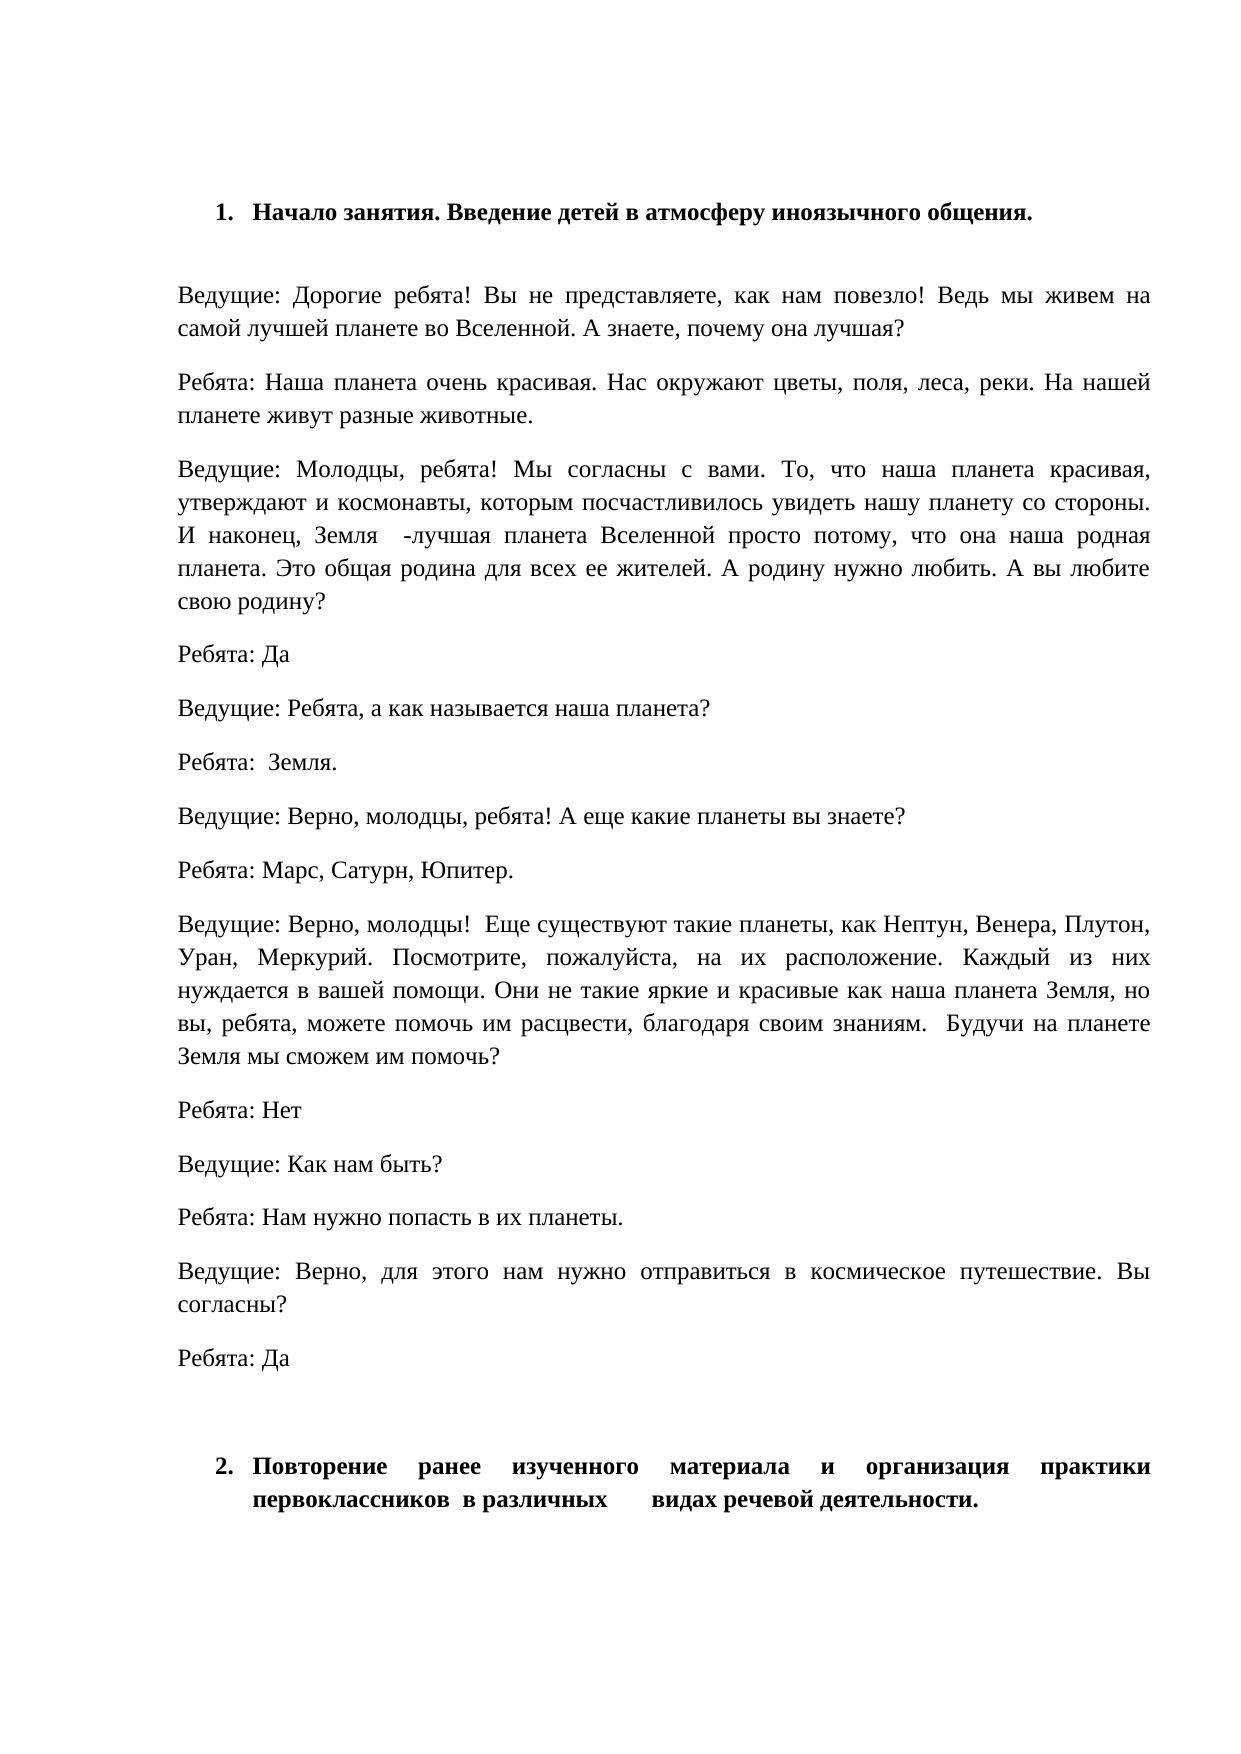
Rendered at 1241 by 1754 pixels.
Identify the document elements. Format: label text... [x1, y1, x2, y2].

list Начало занятия. Введение детей в атмосферу иноязычного общения. [215, 188, 1152, 226]
text Ребята: Нам нужно попасть в их планеты. [177, 1202, 1152, 1231]
text Ведущие: Верно, для этого нам нужно отправиться в космическое путешествие. Вы согласны? [177, 1256, 1152, 1318]
text Ведущие: Молодцы, ребята! Мы согласны с вами. То, что наша планета красивая, утверждают и космонавты, которым посчастливилось увидеть нашу планету со стороны. И наконец, Земля -лучшая планета Вселенной просто потому, что она наша родная планета. Это общая родина для всех ее жителей. А родину нужно любить. А вы любите свою родину? [177, 454, 1152, 614]
text Ведущие: Ребята, а как называется наша планета? [177, 693, 1152, 722]
text Ребята: Наша планета очень красивая. Нас окружают цветы, поля, леса, реки. На нашей планете живут разные животные. [177, 367, 1152, 428]
text Ведущие: Дорогие ребята! Вы не представляете, как нам повезло! Ведь мы живем на самой лучшей планете во Вселенной. А знаете, почему она лучшая? [177, 280, 1152, 342]
text Ребята: Да [177, 1343, 1152, 1372]
text Ребята: Да [177, 639, 1152, 668]
text Ребята: Земля. [177, 747, 1152, 776]
text Ведущие: Верно, молодцы! Еще существуют такие планеты, как Нептун, Венера, Плутон, Уран, Меркурий. Посмотрите, пожалуйста, на их расположение. Каждый из них нуждается в вашей помощи. Они не такие яркие и красивые как наша планета Земля, но вы, ребята, можете помочь им расцвести, благодаря своим знаниям. Будучи на планете Земля мы сможем им помочь? [177, 909, 1152, 1070]
list Повторение ранее изученного материала и организация практики первоклассников в различных видах речевой деятельности. [215, 1451, 1152, 1513]
text Ребята: Нет [177, 1095, 1152, 1123]
text Ведущие: Как нам быть? [177, 1149, 1152, 1177]
text Ребята: Марс, Сатурн, Юпитер. [177, 855, 1152, 884]
text Ведущие: Верно, молодцы, ребята! А еще какие планеты вы знаете? [177, 801, 1152, 830]
